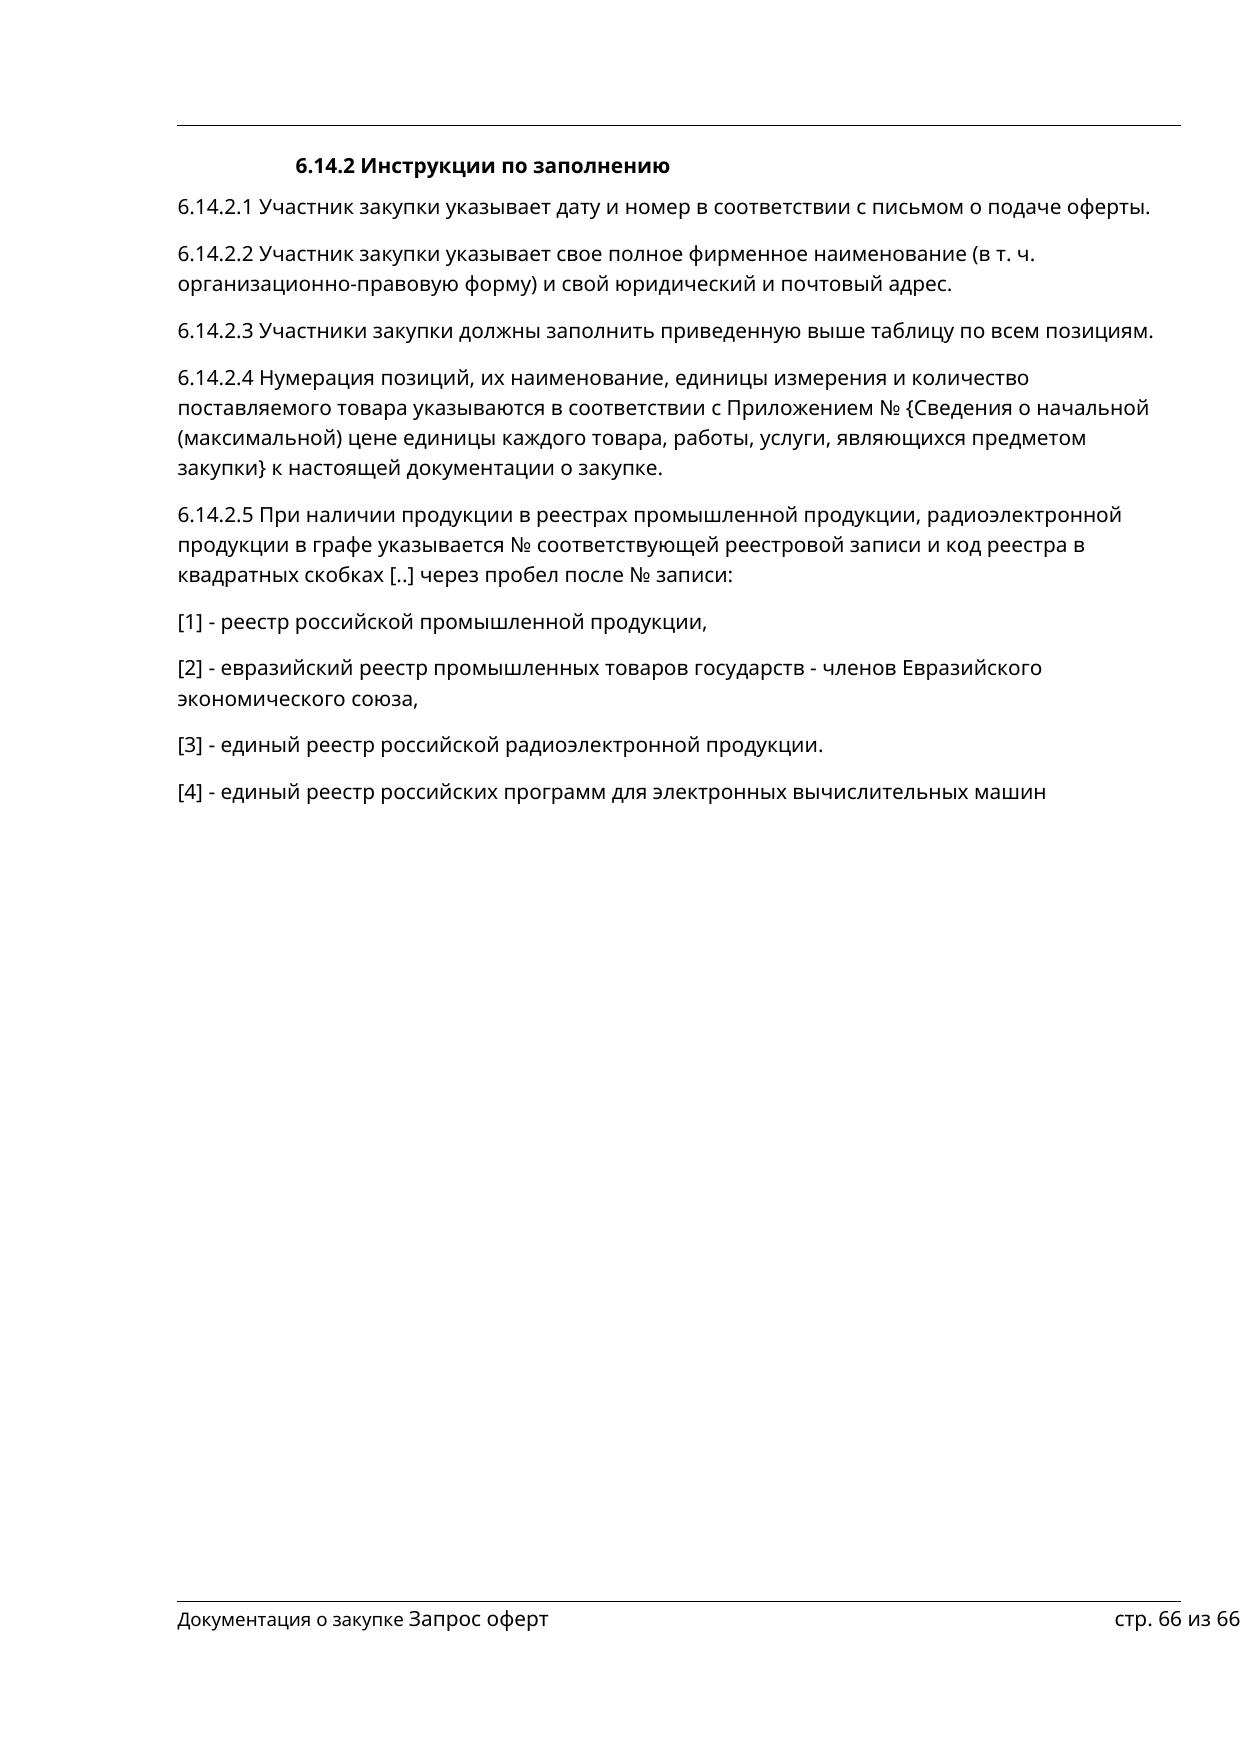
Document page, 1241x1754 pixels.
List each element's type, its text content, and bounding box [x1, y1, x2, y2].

text 6.14.2.3 Участники закупки должны заполнить приведенную выше таблицу по всем позициям. [177, 316, 1181, 344]
text 6.14.2 Инструкции по заполнению [295, 151, 1181, 180]
text [2] - евразийский реестр промышленных товаров государств - членов Евразийского экономического союза, [177, 653, 1181, 712]
text [1] - реестр российской промышленной продукции, [177, 607, 1181, 635]
text 6.14.2.2 Участник закупки указывает свое полное фирменное наименование (в т. ч. организационно-правовую форму) и свой юридический и почтовый адрес. [177, 239, 1181, 298]
text 6.14.2.5 При наличии продукции в реестрах промышленной продукции, радиоэлектронной продукции в графе указывается № соответствующей реестровой записи и код реестра в квадратных скобках [..] через пробел после № записи: [177, 500, 1181, 588]
text [4] - единый реестр российских программ для электронных вычислительных машин [177, 777, 1181, 806]
text 6.14.2.4 Нумерация позиций, их наименование, единицы измерения и количество поставляемого товара указываются в соответствии с Приложением № {Сведения о начальной (максимальной) цене единицы каждого товара, работы, услуги, являющихся предметом закупки} к настоящей документации о закупке. [177, 363, 1181, 481]
text [3] - единый реестр российской радиоэлектронной продукции. [177, 730, 1181, 759]
text 6.14.2.1 Участник закупки указывает дату и номер в соответствии с письмом о подаче оферты. [177, 192, 1181, 221]
